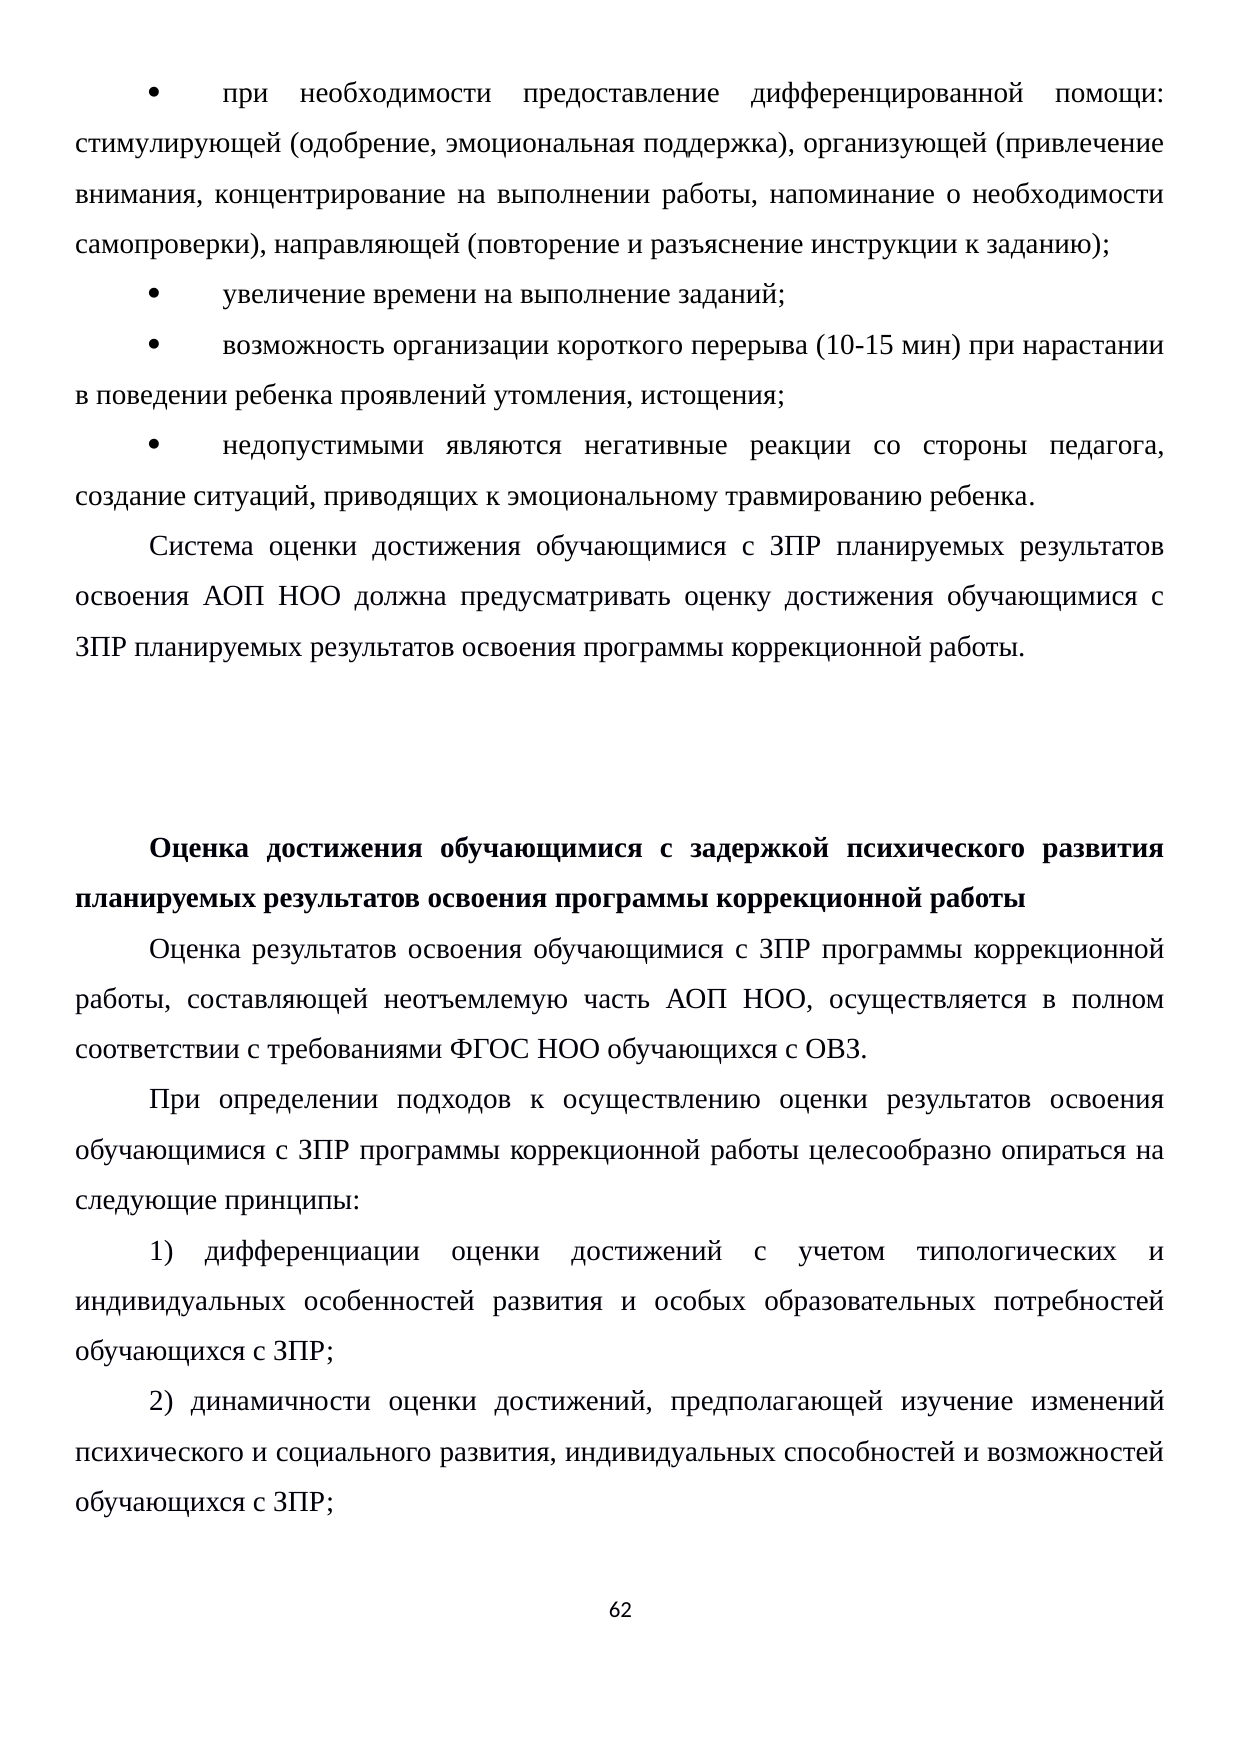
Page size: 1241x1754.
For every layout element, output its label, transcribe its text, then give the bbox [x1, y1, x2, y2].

text 2) динамичности оценки достижений, предполагающей изучение изменений психического и социального развития, индивидуальных способностей и возможностей обучающихся с ЗПР; [75, 1383, 1165, 1518]
list возможность организации короткого перерыва (10-15 мин) при нарастании в поведении ребенка проявлений утомления, истощения; [75, 327, 1165, 411]
text Система оценки достижения обучающимися с ЗПР планируемых результатов освоения АОП НОО должна предусматривать оценку достижения обучающимися с ЗПР планируемых результатов освоения программы коррекционной работы. [75, 528, 1165, 662]
list недопустимыми являются негативные реакции со стороны педагога, создание ситуаций, приводящих к эмоциональному травмированию ребенка. [75, 427, 1165, 511]
text При определении подходов к осуществлению оценки результатов освоения обучающимися с ЗПР программы коррекционной работы целесообразно опираться на следующие принципы: [75, 1082, 1165, 1216]
list при необходимости предоставление дифференцированной помощи: стимулирующей (одобрение, эмоциональная поддержка), организующей (привлечение внимания, концентрирование на выполнении работы, напоминание о необходимости самопроверки), направляющей (повторение и разъяснение инструкции к заданию); [75, 75, 1165, 259]
text 1) дифференциации оценки достижений с учетом типологических и индивидуальных особенностей развития и особых образовательных потребностей обучающихся с ЗПР; [75, 1233, 1165, 1367]
text Оценка результатов освоения обучающимися с ЗПР программы коррекционной работы, составляющей неотъемлемую часть АОП НОО, осуществляется в полном соответствии с требованиями ФГОС НОО обучающихся с ОВЗ. [75, 931, 1165, 1065]
text Оценка достижения обучающимися с задержкой психического развития планируемых результатов освоения программы коррекционной работы [75, 830, 1165, 914]
list увеличение времени на выполнение заданий; [75, 276, 1165, 310]
